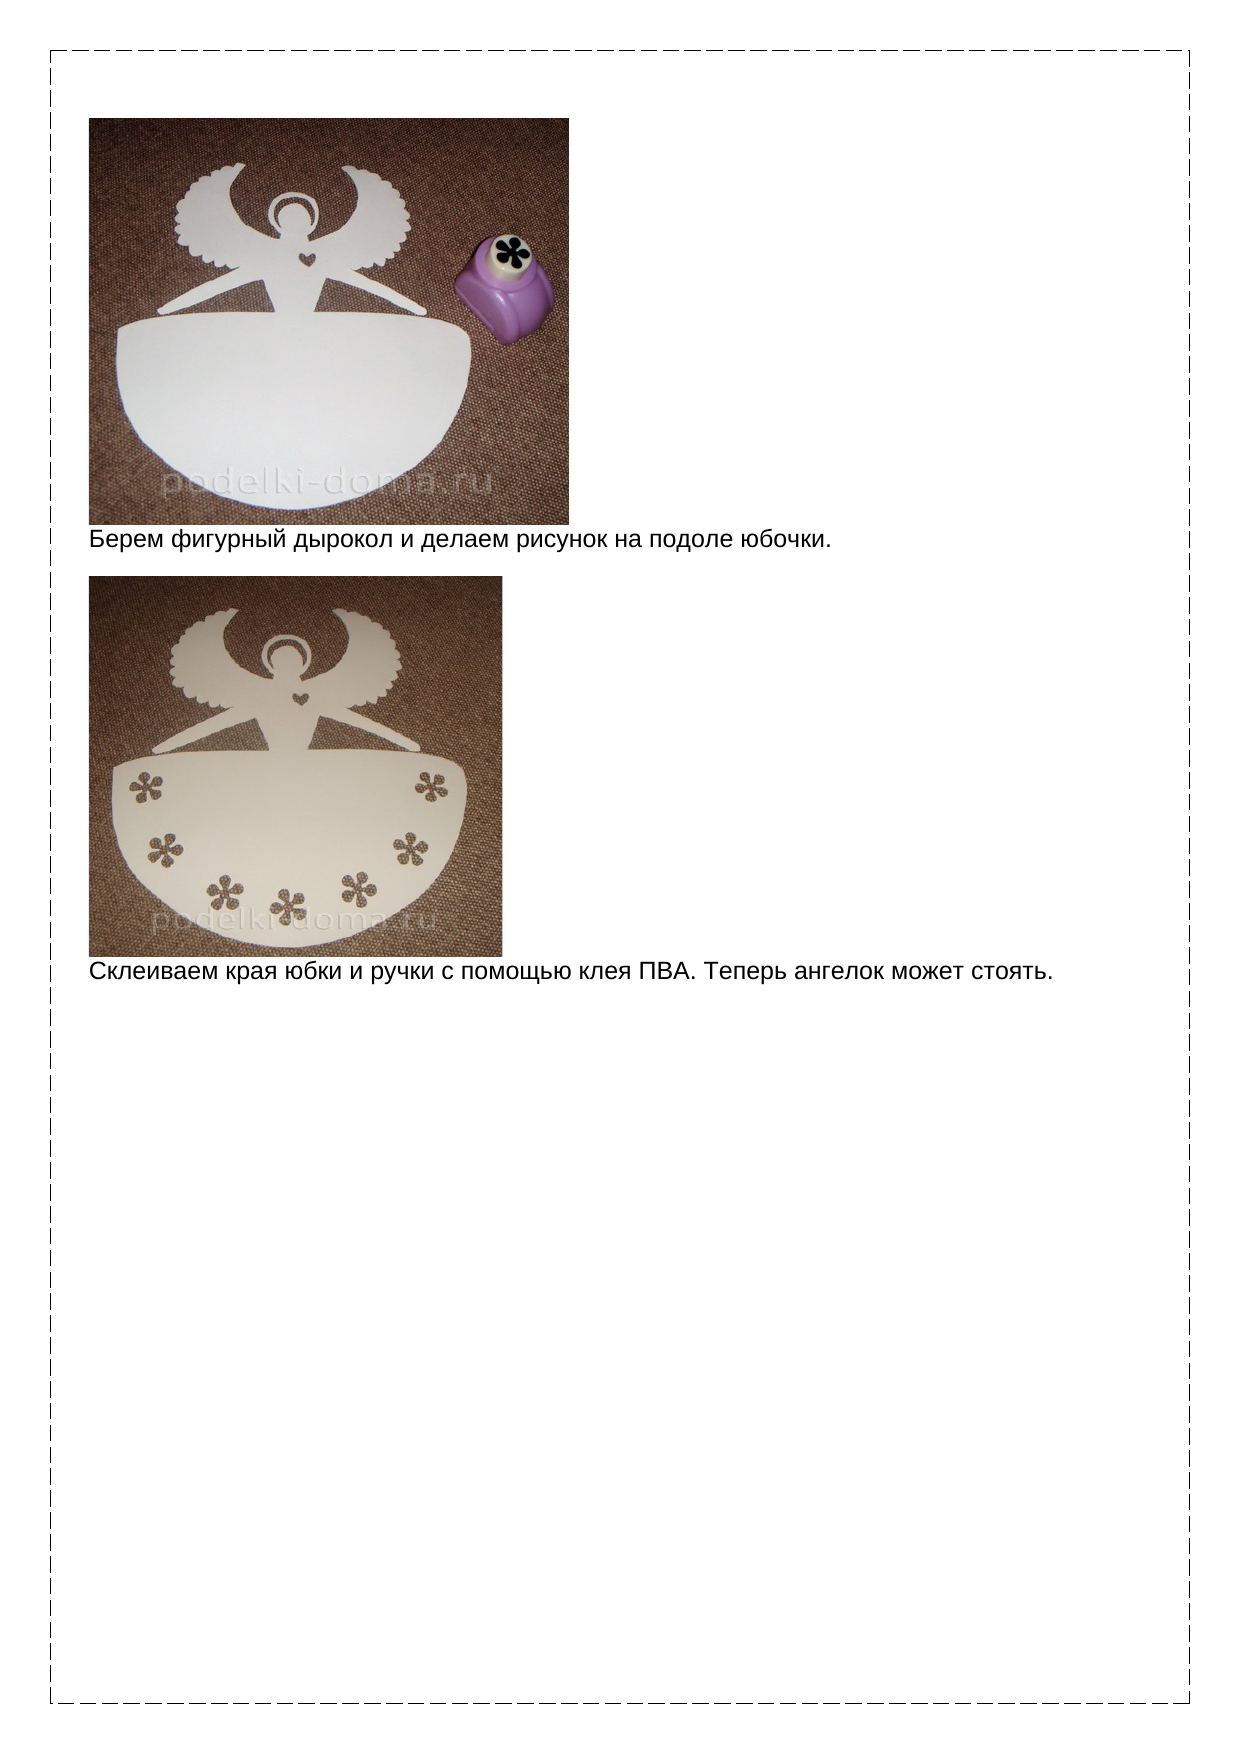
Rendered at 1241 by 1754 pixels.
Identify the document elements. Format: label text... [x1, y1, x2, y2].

picture [88, 118, 569, 525]
picture [88, 576, 503, 957]
